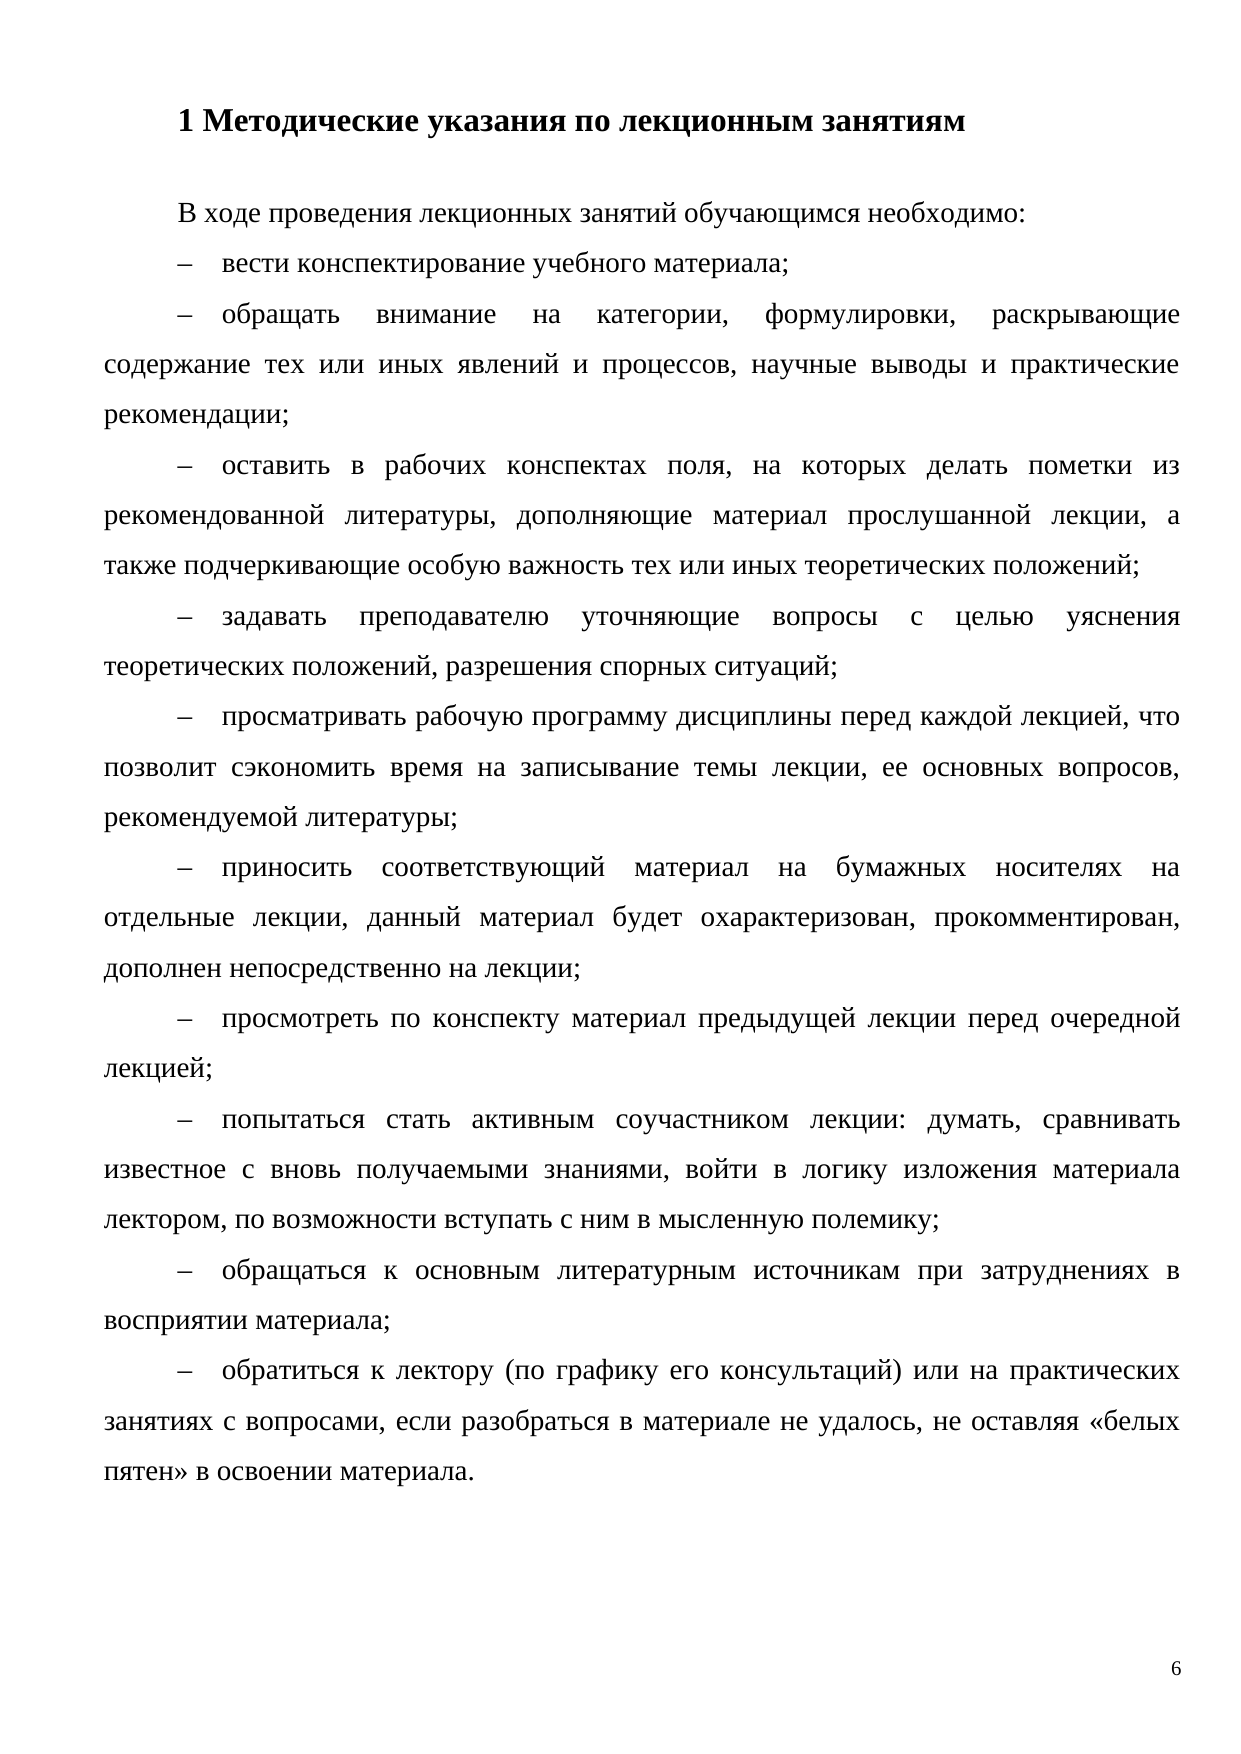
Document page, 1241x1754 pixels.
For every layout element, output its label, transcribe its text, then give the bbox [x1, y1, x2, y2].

text В ходе проведения лекционных занятий обучающимся необходимо: [103, 195, 1181, 229]
list обратиться к лектору (по графику его консультаций) или на практических занятиях с вопросами, если разобраться в материале не удалось, не оставляя «белых пятен» в освоении материала. [103, 1352, 1181, 1487]
list просматривать рабочую программу дисциплины перед каждой лекцией, что позволит сэкономить время на записывание темы лекции, ее основных вопросов, рекомендуемой литературы; [103, 698, 1181, 832]
list попытаться стать активным соучастником лекции: думать, сравнивать известное с вновь получаемыми знаниями, войти в логику изложения материала лектором, по возможности вступать с ним в мысленную полемику; [103, 1101, 1181, 1235]
subtitle 1 Методические указания по лекционным занятиям [103, 100, 1181, 138]
list задавать преподавателю уточняющие вопросы с целью уяснения теоретических положений, разрешения спорных ситуаций; [103, 598, 1181, 682]
list просмотреть по конспекту материал предыдущей лекции перед очередной лекцией; [103, 1000, 1181, 1084]
list обращать внимание на категории, формулировки, раскрывающие содержание тех или иных явлений и процессов, научные выводы и практические рекомендации; [103, 296, 1181, 430]
list приносить соответствующий материал на бумажных носителях на отдельные лекции, данный материал будет охарактеризован, прокомментирован, дополнен непосредственно на лекции; [103, 849, 1181, 983]
list вести конспектирование учебного материала; [103, 246, 1181, 279]
list обращаться к основным литературным источникам при затруднениях в восприятии материала; [103, 1252, 1181, 1336]
list оставить в рабочих конспектах поля, на которых делать пометки из рекомендованной литературы, дополняющие материал прослушанной лекции, а также подчеркивающие особую важность тех или иных теоретических положений; [103, 447, 1181, 581]
